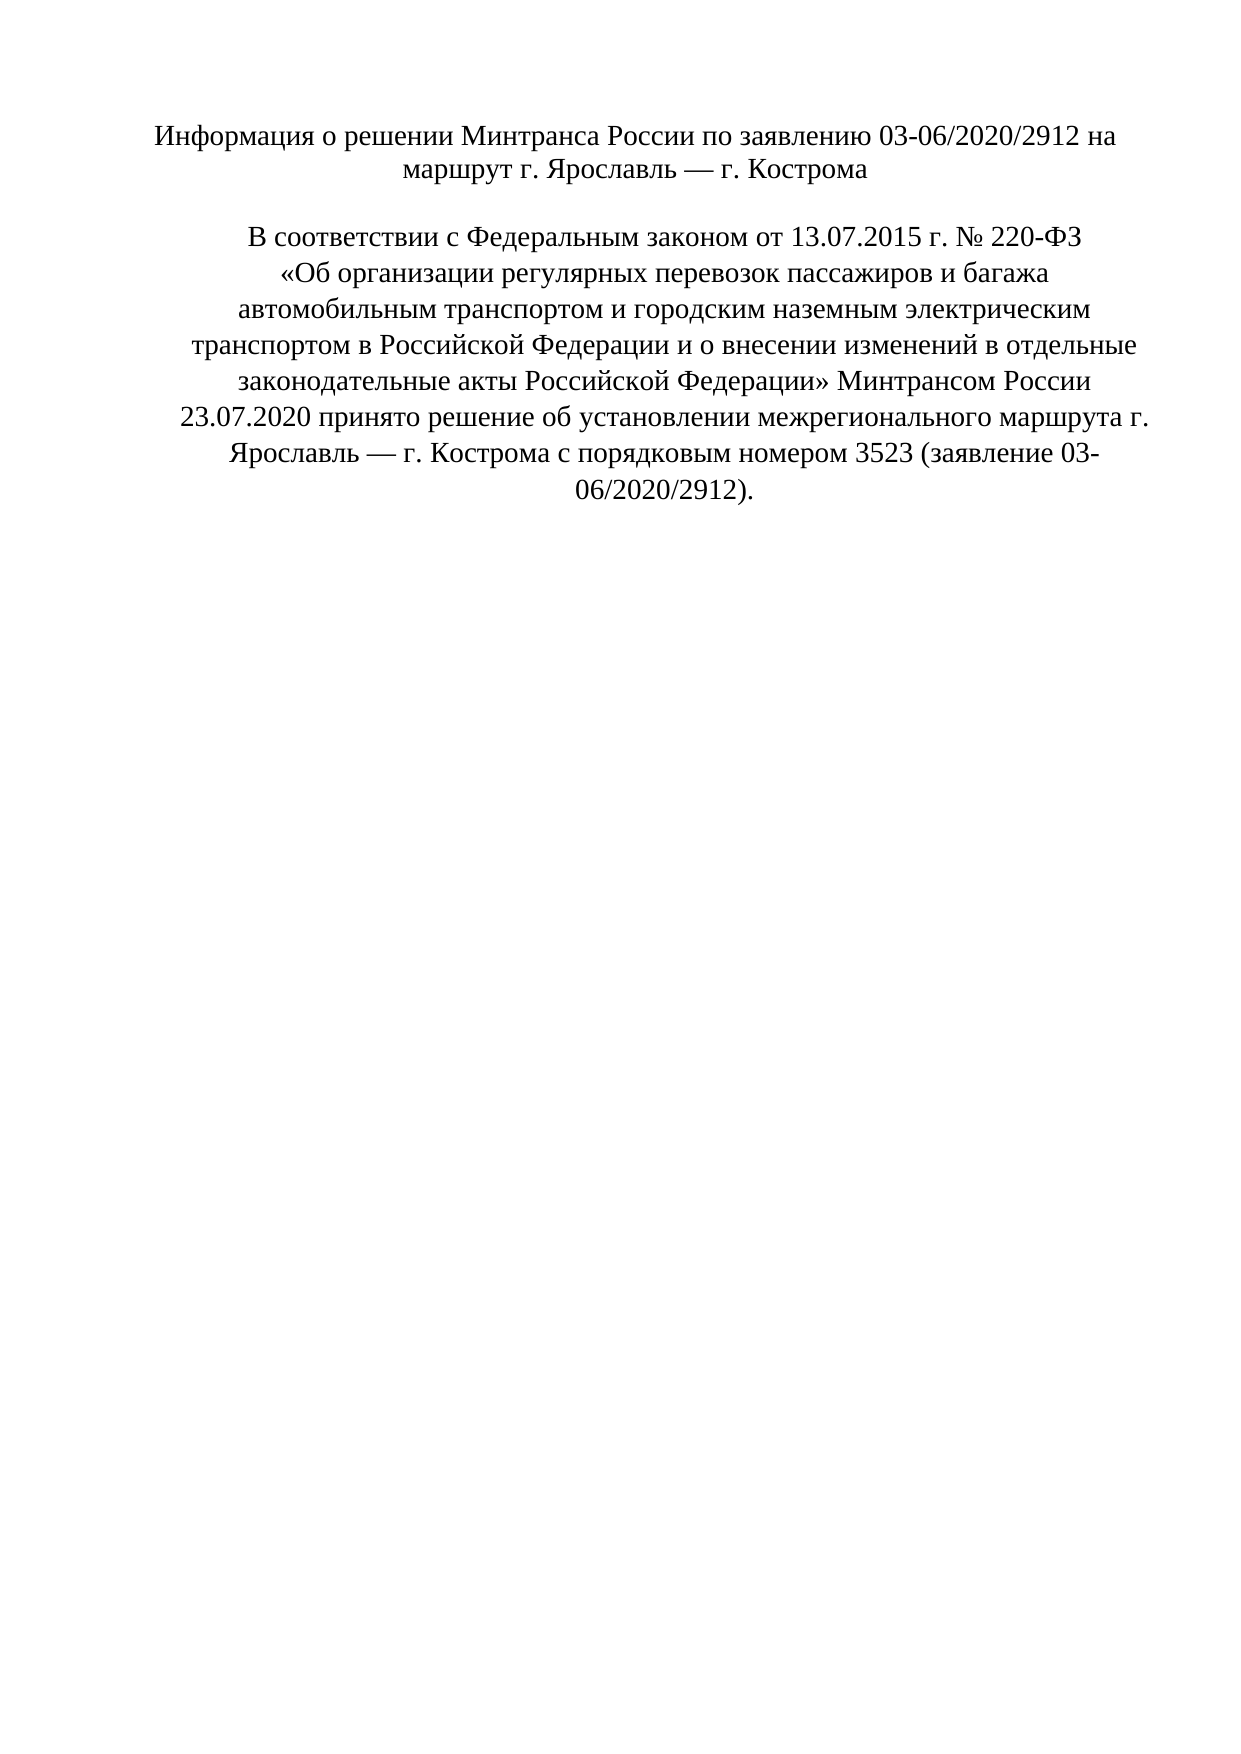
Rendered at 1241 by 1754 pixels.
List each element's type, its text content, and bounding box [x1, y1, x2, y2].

text В соответствии с Федеральным законом от 13.07.2015 г. № 220-ФЗ «Об организации регулярных перевозок пассажиров и багажа автомобильным транспортом и городским наземным электрическим транспортом в Российской Федерации и о внесении изменений в отдельные законодательные акты Российской Федерации» Минтрансом России 23.07.2020 принято решение об установлении межрегионального маршрута г. Ярославль — г. Кострома с порядковым номером 3523 (заявление 03-06/2020/2912). [177, 219, 1152, 505]
text Информация о решении Минтранса России по заявлению 03-06/2020/2912 на маршрут г. Ярославль — г. Кострома [118, 118, 1152, 185]
